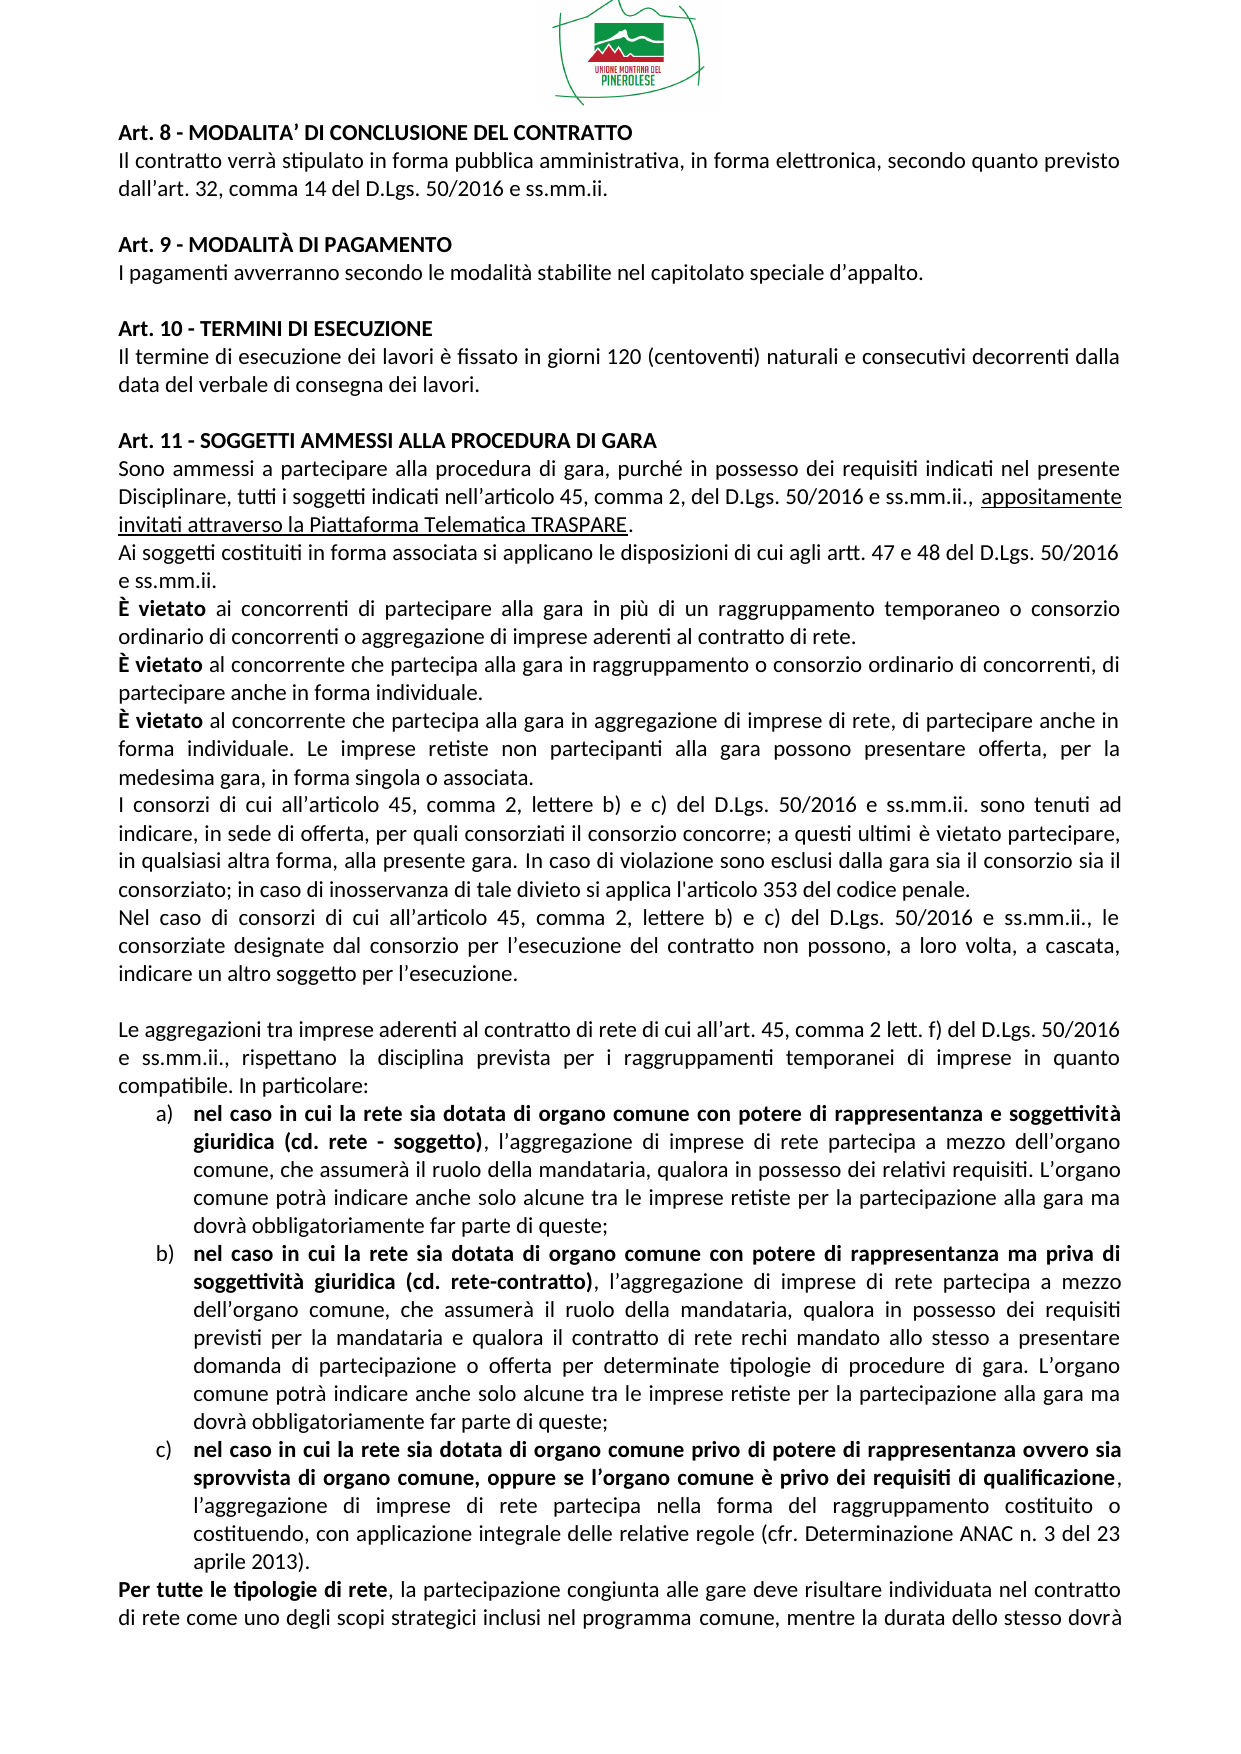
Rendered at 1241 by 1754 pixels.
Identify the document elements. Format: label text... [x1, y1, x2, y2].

list nel caso in cui la rete sia dotata di organo comune con potere di rappresentanza e soggettività giuridica (cd. rete - soggetto), l’aggregazione di imprese di rete partecipa a mezzo dell’organo comune, che assumerà il ruolo della mandataria, qualora in possesso dei relativi requisiti. L’organo comune potrà indicare anche solo alcune tra le imprese retiste per la partecipazione alla gara ma dovrà obbligatoriamente far parte di queste; [156, 1099, 1122, 1239]
text È vietato al concorrente che partecipa alla gara in raggruppamento o consorzio ordinario di concorrenti, di partecipare anche in forma individuale. [118, 651, 1122, 707]
text Il termine di esecuzione dei lavori è fissato in giorni 120 (centoventi) naturali e consecutivi decorrenti dalla data del verbale di consegna dei lavori. [118, 342, 1122, 398]
text I consorzi di cui all’articolo 45, comma 2, lettere b) e c) del D.Lgs. 50/2016 e ss.mm.ii. sono tenuti ad indicare, in sede di offerta, per quali consorziati il consorzio concorre; a questi ultimi è vietato partecipare, in qualsiasi altra forma, alla presente gara. In caso di violazione sono esclusi dalla gara sia il consorzio sia il consorziato; in caso di inosservanza di tale divieto si applica l'articolo 353 del codice penale. [118, 791, 1122, 903]
text Art. 10 - TERMINI DI ESECUZIONE [118, 314, 1122, 342]
text Il contratto verrà stipulato in forma pubblica amministrativa, in forma elettronica, secondo quanto previsto dall’art. 32, comma 14 del D.Lgs. 50/2016 e ss.mm.ii. [118, 146, 1122, 202]
text Nel caso di consorzi di cui all’articolo 45, comma 2, lettere b) e c) del D.Lgs. 50/2016 e ss.mm.ii., le consorziate designate dal consorzio per l’esecuzione del contratto non possono, a loro volta, a cascata, indicare un altro soggetto per l’esecuzione. [118, 903, 1122, 987]
text Art. 11 - SOGGETTI AMMESSI ALLA PROCEDURA DI GARA [118, 426, 1122, 454]
list nel caso in cui la rete sia dotata di organo comune privo di potere di rappresentanza ovvero sia sprovvista di organo comune, oppure se l’organo comune è privo dei requisiti di qualificazione, l’aggregazione di imprese di rete partecipa nella forma del raggruppamento costituito o costituendo, con applicazione integrale delle relative regole (cfr. Determinazione ANAC n. 3 del 23 aprile 2013). [156, 1435, 1122, 1575]
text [118, 1575, 1122, 1631]
text Art. 8 - MODALITA’ DI CONCLUSIONE DEL CONTRATTO [118, 118, 1122, 146]
text È vietato al concorrente che partecipa alla gara in aggregazione di imprese di rete, di partecipare anche in forma individuale. Le imprese retiste non partecipanti alla gara possono presentare offerta, per la medesima gara, in forma singola o associata. [118, 707, 1122, 791]
text Ai soggetti costituiti in forma associata si applicano le disposizioni di cui agli artt. 47 e 48 del D.Lgs. 50/2016 e ss.mm.ii. [118, 538, 1122, 594]
text Sono ammessi a partecipare alla procedura di gara, purché in possesso dei requisiti indicati nel presente Disciplinare, tutti i soggetti indicati nell’articolo 45, comma 2, del D.Lgs. 50/2016 e ss.mm.ii., appositamente invitati attraverso la Piattaforma Telematica TRASPARE. [118, 454, 1122, 538]
list nel caso in cui la rete sia dotata di organo comune con potere di rappresentanza ma priva di soggettività giuridica (cd. rete-contratto), l’aggregazione di imprese di rete partecipa a mezzo dell’organo comune, che assumerà il ruolo della mandataria, qualora in possesso dei requisiti previsti per la mandataria e qualora il contratto di rete rechi mandato allo stesso a presentare domanda di partecipazione o offerta per determinate tipologie di procedure di gara. L’organo comune potrà indicare anche solo alcune tra le imprese retiste per la partecipazione alla gara ma dovrà obbligatoriamente far parte di queste; [156, 1239, 1122, 1435]
text I pagamenti avverranno secondo le modalità stabilite nel capitolato speciale d’appalto. [118, 258, 1122, 286]
text Le aggregazioni tra imprese aderenti al contratto di rete di cui all’art. 45, comma 2 lett. f) del D.Lgs. 50/2016 e ss.mm.ii., rispettano la disciplina prevista per i raggruppamenti temporanei di imprese in quanto compatibile. In particolare: [118, 1015, 1122, 1099]
text È vietato ai concorrenti di partecipare alla gara in più di un raggruppamento temporaneo o consorzio ordinario di concorrenti o aggregazione di imprese aderenti al contratto di rete. [118, 594, 1122, 651]
text Art. 9 - MODALITà DI PAGAMENTO [118, 230, 1122, 258]
